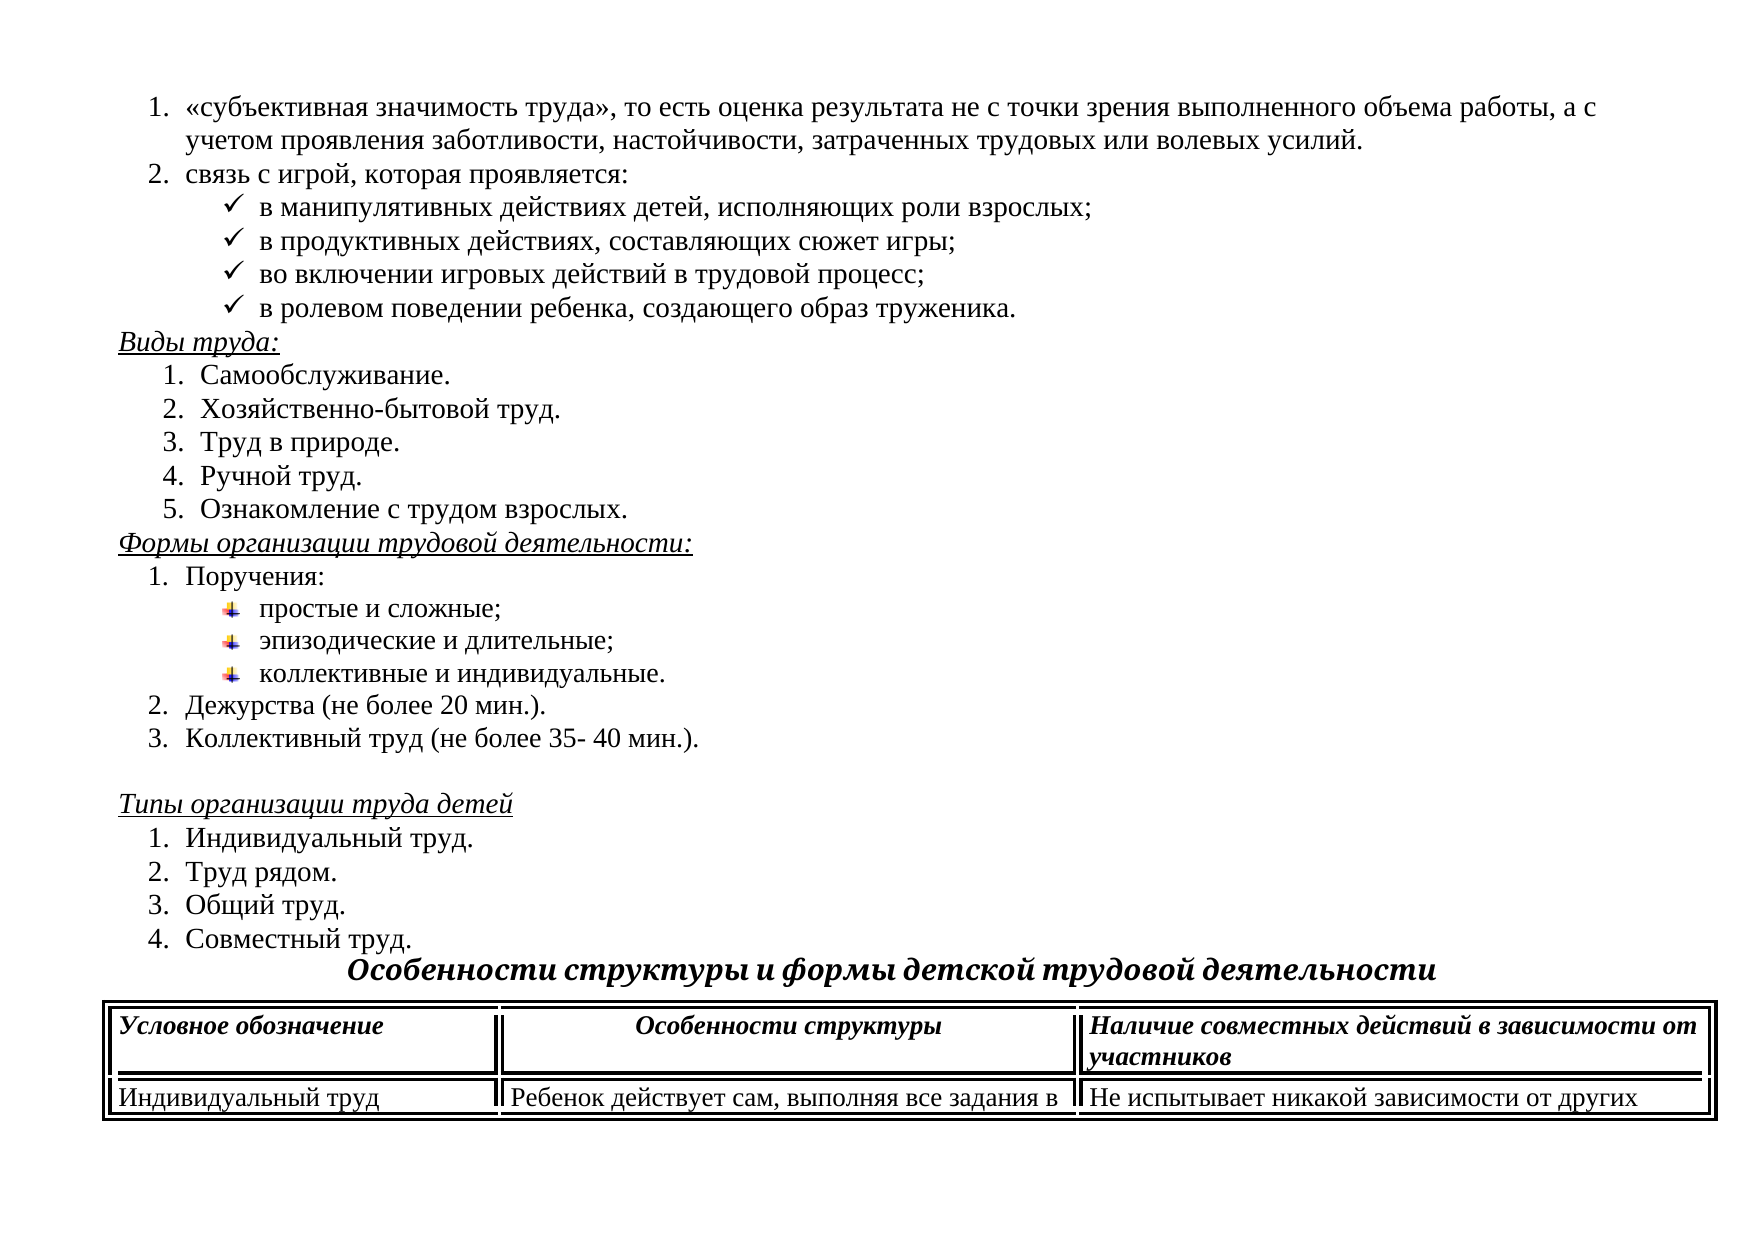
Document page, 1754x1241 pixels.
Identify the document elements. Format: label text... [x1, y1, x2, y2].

list Труд рядом. [148, 854, 1665, 887]
list связь с игрой, которая проявляется: [148, 156, 1665, 189]
list Совместный труд. [148, 921, 1665, 954]
picture [222, 633, 240, 650]
list Поручения: [148, 559, 1665, 591]
list Индивидуальный труд. [148, 820, 1665, 854]
text Виды труда: [118, 324, 1665, 357]
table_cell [1078, 1071, 1713, 1112]
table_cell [499, 1071, 1078, 1112]
list в ролевом поведении ребенка, создающего образ труженика. [222, 290, 1665, 324]
list эпизодические и длительные; [222, 623, 1665, 656]
table_header Особенности структуры [499, 1003, 1078, 1071]
list простые и сложные; [222, 591, 1665, 623]
list Ручной труд. [162, 458, 1665, 492]
list Хозяйственно-бытовой труд. [162, 391, 1665, 424]
list Дежурства (не более 20 мин.). [148, 688, 1665, 721]
list «субъективная значимость труда», то есть оценка результата не с точки зрения выполненного объема работы, а с учетом проявления заботливости, настойчивости, затраченных трудовых или волевых усилий. [148, 89, 1665, 156]
list в манипулятивных действиях детей, исполняющих роли взрослых; [222, 189, 1665, 223]
table_header Наличие совместных действий в зависимости от участников [1078, 1003, 1713, 1071]
text Особенности структуры и формы детской трудовой деятельности [118, 954, 1665, 988]
list Труд в природе. [162, 424, 1665, 458]
list в продуктивных действиях, составляющих сюжет игры; [222, 223, 1665, 257]
list Ознакомление с трудом взрослых. [162, 492, 1665, 525]
text Формы организации трудовой деятельности: [118, 525, 1665, 559]
text Типы организации труда детей [118, 787, 1665, 820]
table_header Условное обозначение [107, 1003, 499, 1071]
list Самообслуживание. [162, 357, 1665, 391]
picture [222, 665, 240, 683]
picture [222, 600, 240, 618]
table_cell Индивидуальный труд [107, 1071, 499, 1112]
list Коллективный труд (не более 35- 40 мин.). [148, 721, 1665, 753]
list во включении игровых действий в трудовой процесс; [222, 257, 1665, 290]
list Общий труд. [148, 887, 1665, 921]
list коллективные и индивидуальные. [222, 656, 1665, 688]
